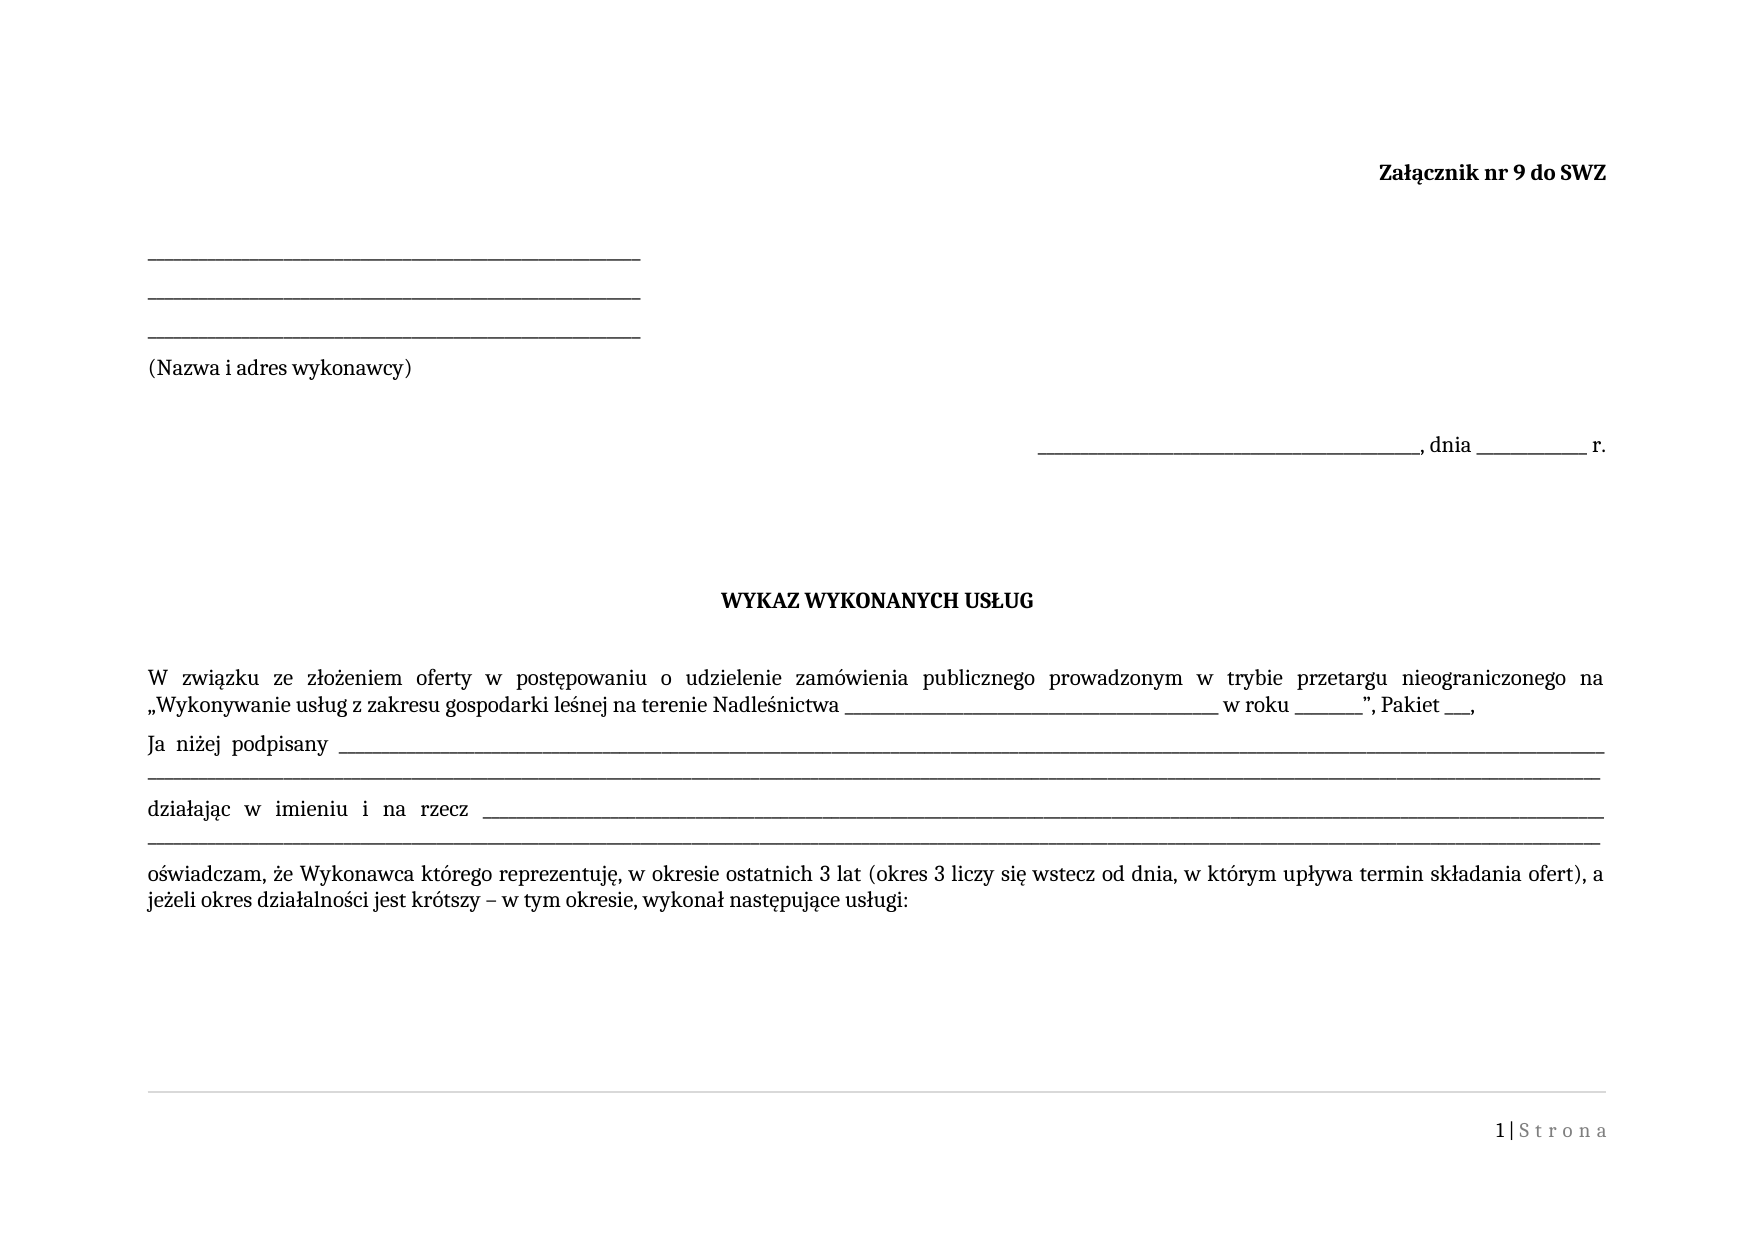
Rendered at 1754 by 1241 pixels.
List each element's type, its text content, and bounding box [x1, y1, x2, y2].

text __________________________________________________________ [148, 316, 1606, 342]
text (Nazwa i adres wykonawcy) [148, 354, 1606, 381]
text W związku ze złożeniem oferty w postępowaniu o udzielenie zamówienia publicznego prowadzonym w trybie przetargu nieograniczonego na „Wykonywanie usług z zakresu gospodarki leśnej na terenie Nadleśnictwa ____________________________________________ w roku ________”, Pakiet ___, [148, 665, 1606, 718]
text Ja niżej podpisany _____________________________________________________________________________________________________________________________________________________ ___________________________________________________________________________________________________________________________________________________________________________ [148, 730, 1606, 783]
text _____________________________________________, dnia _____________ r. [148, 432, 1606, 458]
text działając w imieniu i na rzecz ____________________________________________________________________________________________________________________________________ ___________________________________________________________________________________________________________________________________________________________________________ [148, 796, 1606, 848]
text oświadczam, że Wykonawca którego reprezentuję, w okresie ostatnich 3 lat (okres 3 liczy się wstecz od dnia, w którym upływa termin składania ofert), a jeżeli okres działalności jest krótszy – w tym okresie, wykonał następujące usługi: [148, 861, 1606, 913]
text WYKAZ WYKONANYCH USŁUG [148, 587, 1606, 614]
text __________________________________________________________ [148, 238, 1606, 264]
text __________________________________________________________ [148, 277, 1606, 303]
text Załącznik nr 9 do SWZ [148, 160, 1606, 186]
